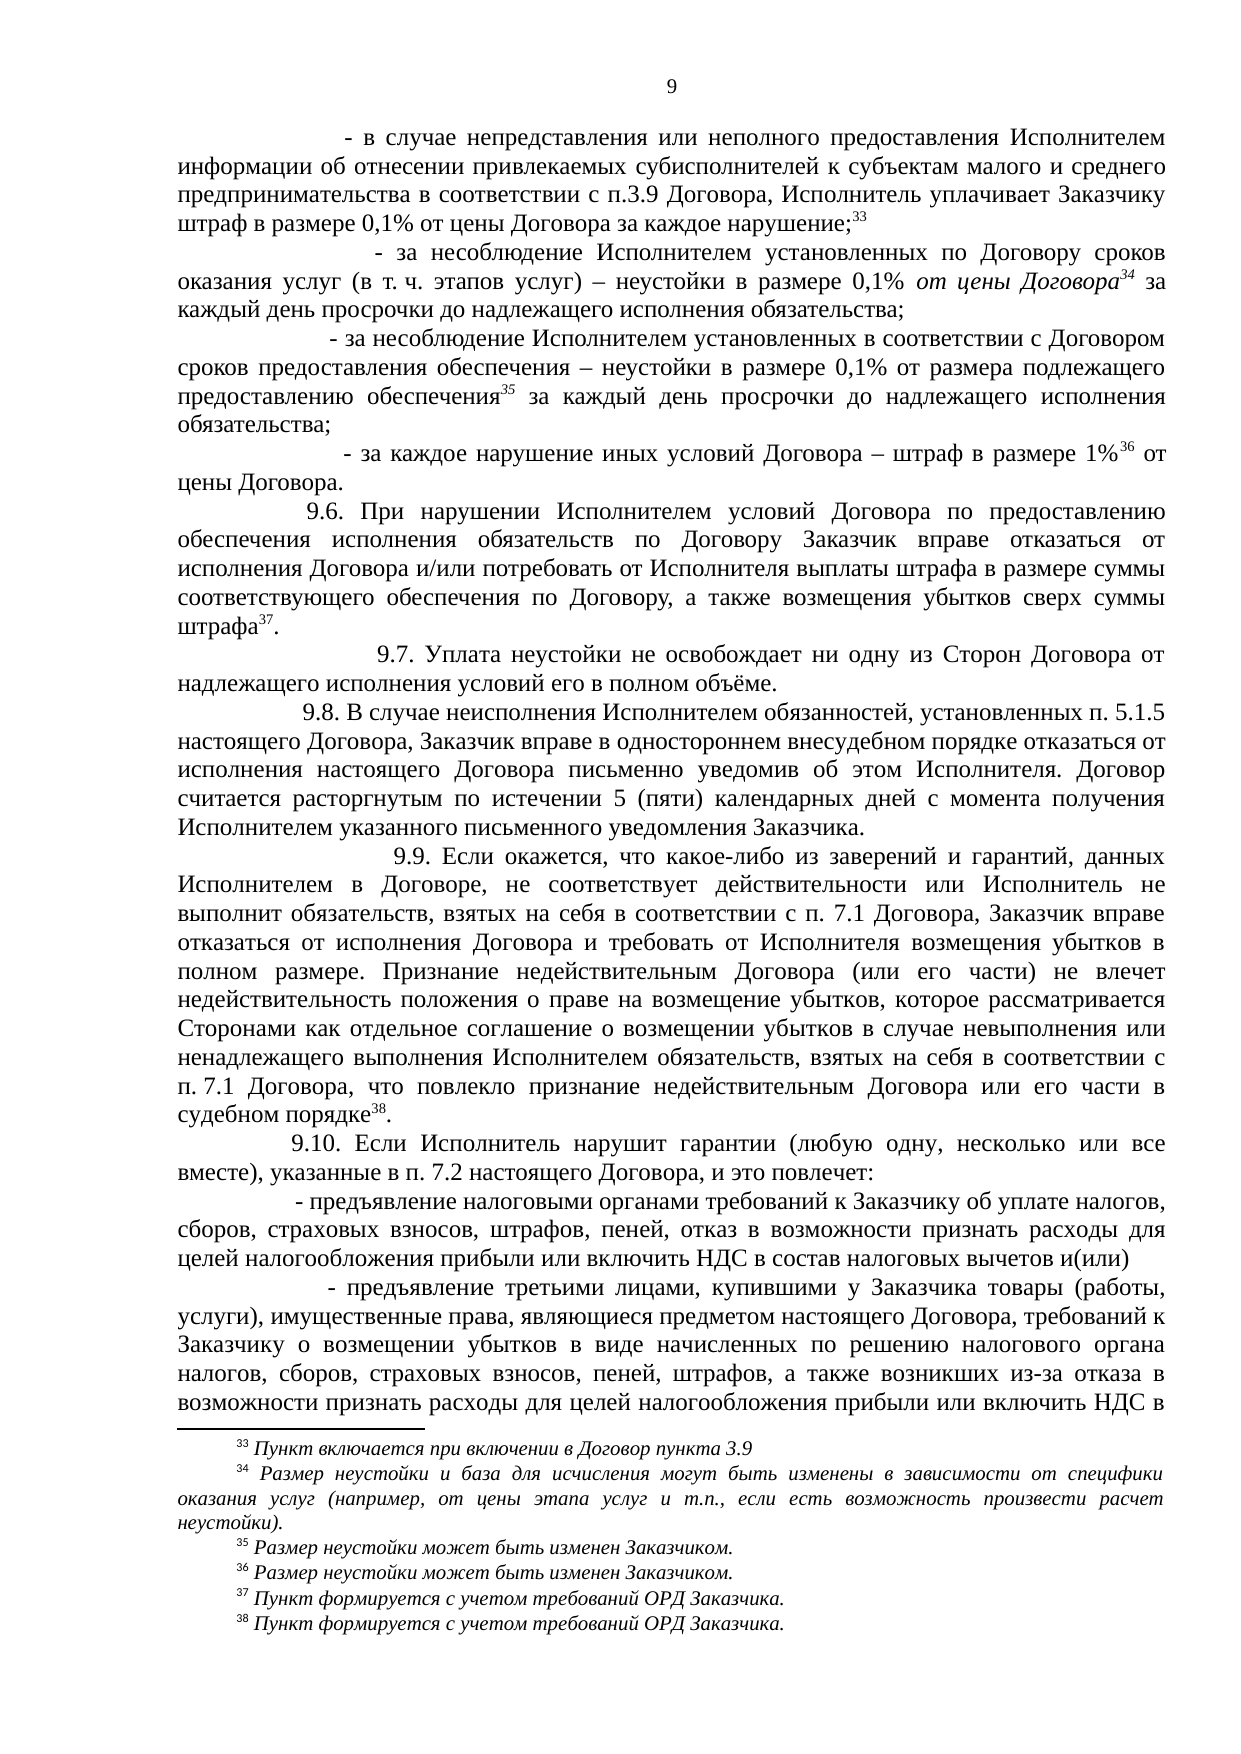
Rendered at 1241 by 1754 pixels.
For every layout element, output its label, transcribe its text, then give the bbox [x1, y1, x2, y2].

text - за несоблюдение Исполнителем установленных в соответствии с Договором сроков предоставления обеспечения – неустойки в размере 0,1% от размера подлежащего предоставлению обеспечения за каждый день просрочки до надлежащего исполнения обязательства; [177, 323, 1166, 438]
text 9.9. Если окажется, что какое-либо из заверений и гарантий, данных Исполнителем в Договоре, не соответствует действительности или Исполнитель не выполнит обязательств, взятых на себя в соответствии с п. 7.1 Договора, Заказчик вправе отказаться от исполнения Договора и требовать от Исполнителя возмещения убытков в полном размере. Признание недействительным Договора (или его части) не влечет недействительность положения о праве на возмещение убытков, которое рассматривается Сторонами как отдельное соглашение о возмещении убытков в случае невыполнения или ненадлежащего выполнения Исполнителем обязательств, взятых на себя в соответствии с п. 7.1 Договора, что повлекло признание недействительным Договора или его части в судебном порядке. [177, 841, 1166, 1128]
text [177, 1272, 1166, 1416]
text - за каждое нарушение иных условий Договора – штраф в размере 1% от цены Договора. [177, 438, 1166, 496]
text 9.6. При нарушении Исполнителем условий Договора по предоставлению обеспечения исполнения обязательств по Договору Заказчик вправе отказаться от исполнения Договора и/или потребовать от Исполнителя выплаты штрафа в размере суммы соответствующего обеспечения по Договору, а также возмещения убытков сверх суммы штрафа. [177, 496, 1166, 639]
text 9.8. В случае неисполнения Исполнителем обязанностей, установленных п. 5.1.5 настоящего Договора, Заказчик вправе в одностороннем внесудебном порядке отказаться от исполнения настоящего Договора письменно уведомив об этом Исполнителя. Договор считается расторгнутым по истечении 5 (пяти) календарных дней с момента получения Исполнителем указанного письменного уведомления Заказчика. [177, 697, 1166, 841]
text 9.10. Если Исполнитель нарушит гарантии (любую одну, несколько или все вместе), указанные в п. 7.2 настоящего Договора, и это повлечет: [177, 1128, 1166, 1186]
text 9.7. Уплата неустойки не освобождает ни одну из Сторон Договора от надлежащего исполнения условий его в полном объёме. [177, 639, 1166, 697]
text - в случае непредставления или неполного предоставления Исполнителем информации об отнесении привлекаемых субисполнителей к субъектам малого и среднего предпринимательства в соответствии с п.3.9 Договора, Исполнитель уплачивает Заказчику штраф в размере 0,1% от цены Договора за каждое нарушение; [177, 122, 1166, 237]
text - за несоблюдение Исполнителем установленных по Договору сроков оказания услуг (в т. ч. этапов услуг) – неустойки в размере 0,1% от цены Договора за каждый день просрочки до надлежащего исполнения обязательства; [177, 237, 1166, 323]
text - предъявление налоговыми органами требований к Заказчику об уплате налогов, сборов, страховых взносов, штрафов, пеней, отказ в возможности признать расходы для целей налогообложения прибыли или включить НДС в состав налоговых вычетов и(или) [177, 1186, 1166, 1272]
